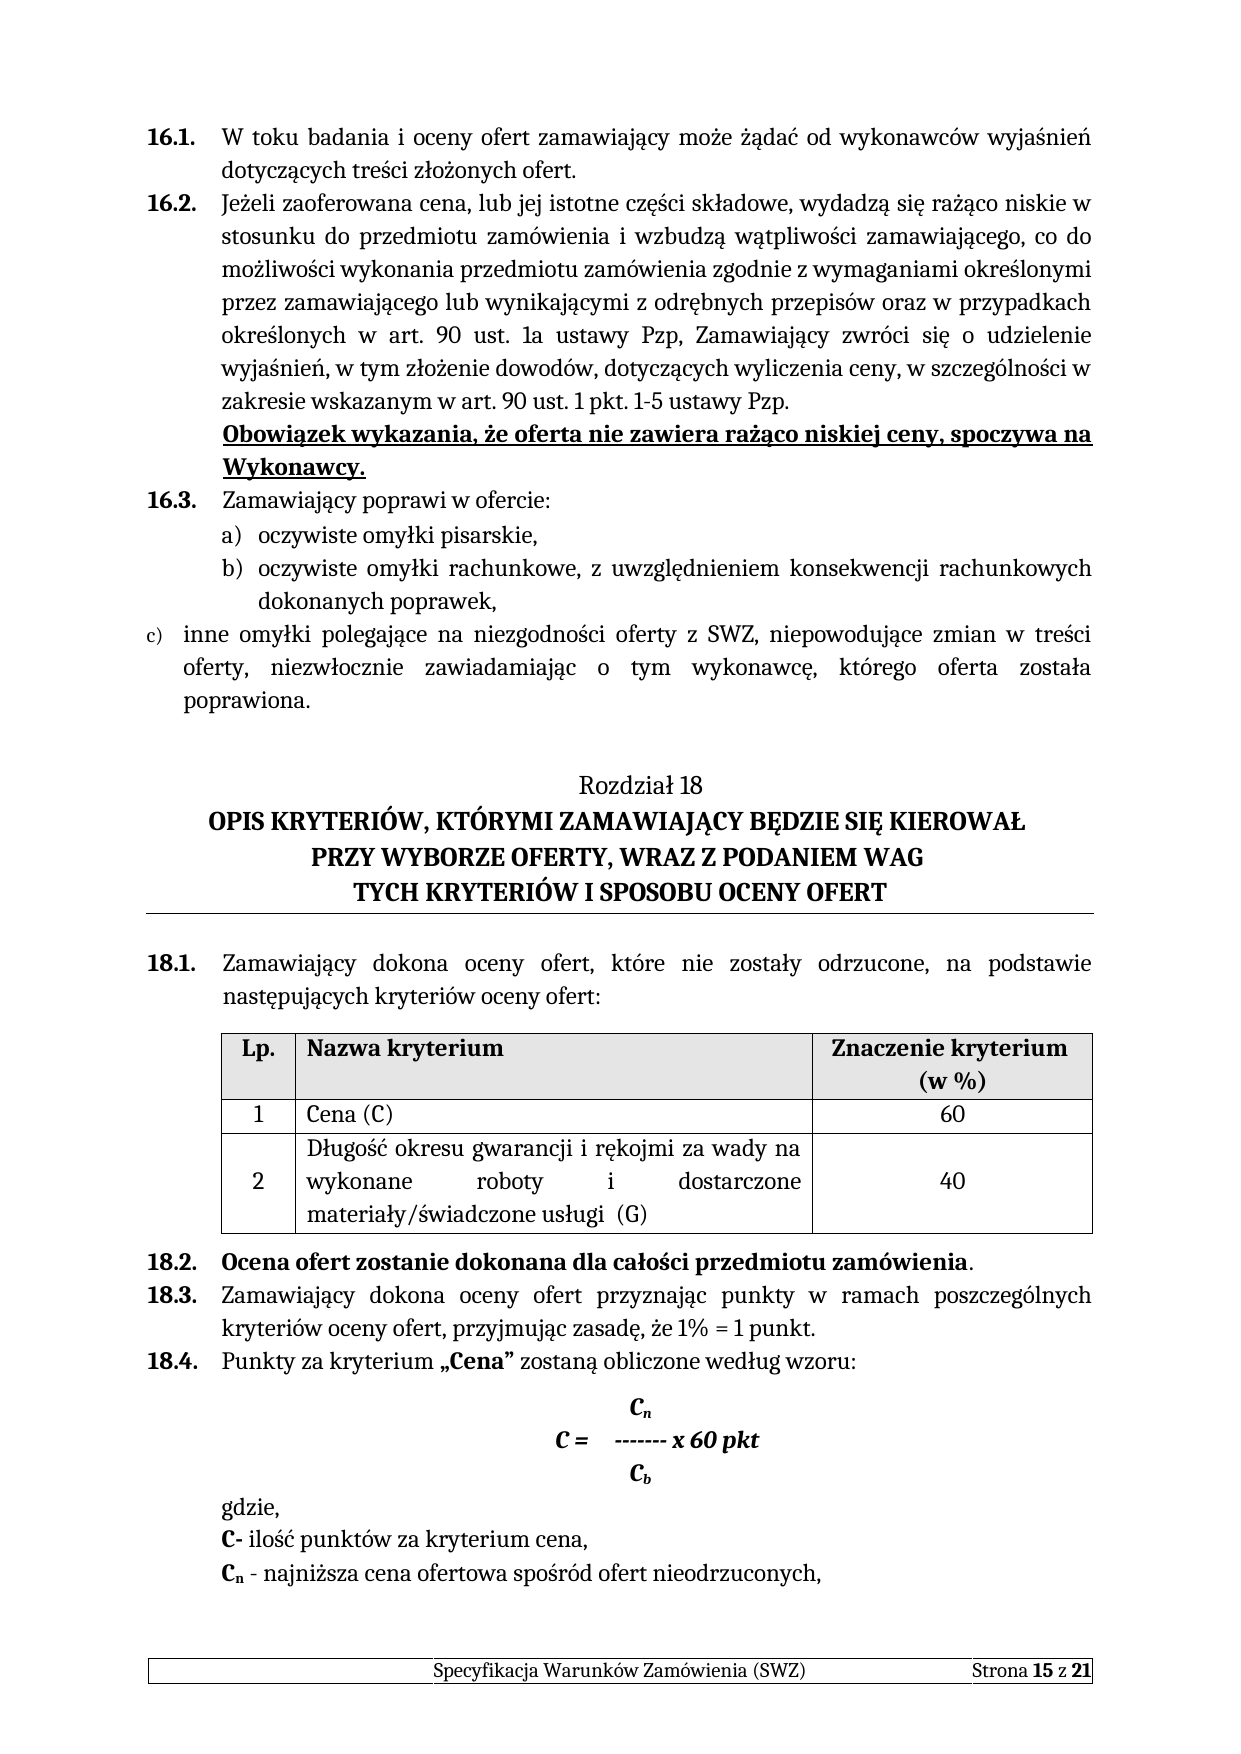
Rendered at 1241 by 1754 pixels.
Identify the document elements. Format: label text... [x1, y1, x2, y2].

table_header Znaczenie kryterium (w %) [813, 1034, 1092, 1099]
text C- ilość punktów za kryterium cena, [221, 1525, 1093, 1554]
list Ocena ofert zostanie dokonana dla całości przedmiotu zamówienia. [148, 1247, 1093, 1276]
table_cell 40 [813, 1134, 1092, 1233]
list Zamawiający poprawi w ofercie: [148, 486, 1093, 515]
table_cell Długość okresu gwarancji i rękojmi za wady na wykonane roboty i dostarczone materiały/świadczone usługi (G) [296, 1134, 812, 1233]
list oczywiste omyłki pisarskie, [221, 521, 1093, 550]
table_cell Cena (C) [296, 1100, 812, 1133]
table_cell 60 [813, 1100, 1092, 1133]
list oczywiste omyłki rachunkowe, z uwzględnieniem konsekwencji rachunkowych dokonanych poprawek, [221, 554, 1093, 616]
list C = ------- x 60 pkt [221, 1426, 1093, 1455]
text Obowiązek wykazania, że oferta nie zawiera rażąco niskiej ceny, spoczywa na Wykonawcy. [223, 420, 1093, 444]
list Punkty za kryterium „Cena” zostaną obliczone według wzoru: [148, 1347, 1093, 1375]
table_header Rozdział 18 OPIS KRYTERIÓW, KTÓRYMI ZAMAWIAJĄCY BĘDZIE SIĘ KIEROWAŁ PRZY WYBORZE OFERTY, WRAZ Z PODANIEM WAG TYCH KRYTERIÓW I SPOSOBU OCENY OFERT [146, 770, 1094, 913]
table_cell 1 [222, 1100, 295, 1133]
text Obowiązek wykazania, że oferta nie zawiera rażąco niskiej ceny, spoczywa na Wykonawcy. [223, 446, 1093, 482]
list W toku badania i oceny ofert zamawiający może żądać od wykonawców wyjaśnień dotyczących treści złożonych ofert. [148, 123, 1093, 184]
list Cn [221, 1393, 1093, 1422]
table_header Lp. [222, 1034, 295, 1099]
table_cell 2 [222, 1134, 295, 1233]
list Jeżeli zaoferowana cena, lub jej istotne części składowe, wydadzą się rażąco niskie w stosunku do przedmiotu zamówienia i wzbudzą wątpliwości zamawiającego, co do możliwości wykonania przedmiotu zamówienia zgodnie z wymaganiami określonymi przez zamawiającego lub wynikającymi z odrębnych przepisów oraz w przypadkach określonych w art. 90 ust. 1a ustawy Pzp, Zamawiający zwróci się o udzielenie wyjaśnień, w tym złożenie dowodów, dotyczących wyliczenia ceny, w szczególności w zakresie wskazanym w art. 90 ust. 1 pkt. 1-5 ustawy Pzp. [148, 189, 1093, 416]
text gdzie, [148, 1492, 1093, 1521]
list Zamawiający dokona oceny ofert przyznając punkty w ramach poszczególnych kryteriów oceny ofert, przyjmując zasadę, że 1% = 1 punkt. [148, 1281, 1093, 1342]
list inne omyłki polegające na niezgodności oferty z SWZ, niepowodujące zmian w treści oferty, niezwłocznie zawiadamiając o tym wykonawcę, którego oferta została poprawiona. [146, 620, 1093, 715]
list Zamawiający dokona oceny ofert, które nie zostały odrzucone, na podstawie następujących kryteriów oceny ofert: [148, 949, 1093, 1011]
text Cn - najniższa cena ofertowa spośród ofert nieodrzuconych, [221, 1558, 1093, 1587]
list Cb [221, 1459, 1093, 1488]
table_header Nazwa kryterium [296, 1034, 812, 1099]
